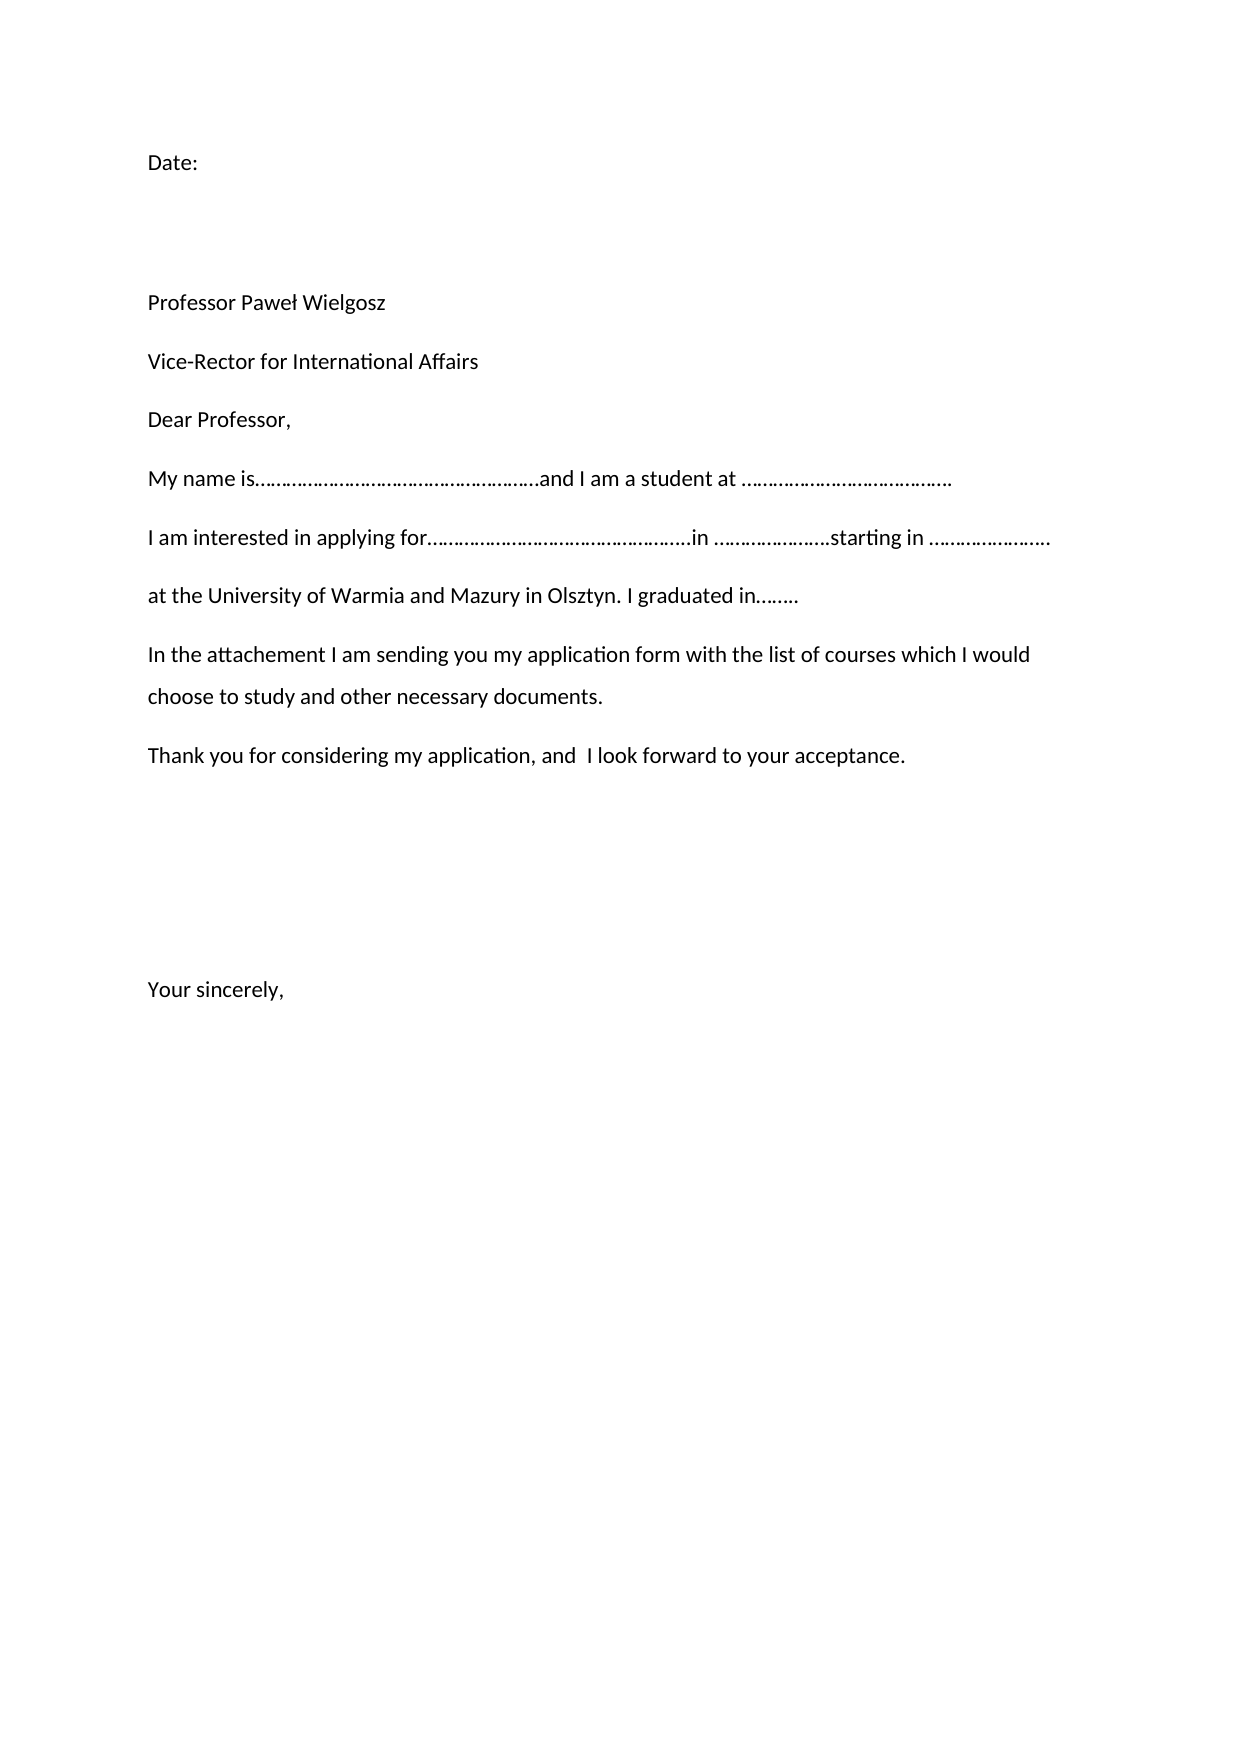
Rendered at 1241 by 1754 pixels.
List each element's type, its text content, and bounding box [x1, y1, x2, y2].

text Date: [148, 148, 1093, 176]
text Thank you for considering my application, and I look forward to your acceptance. [148, 741, 1093, 769]
text Vice-Rector for International Affairs [148, 347, 1093, 375]
text I am interested in applying for…………………………………………..in ………………….starting in ………………….. [148, 523, 1093, 551]
text In the attachement I am sending you my application form with the list of courses which I would choose to study and other necessary documents. [148, 640, 1093, 710]
text Dear Professor, [148, 406, 1093, 433]
text at the University of Warmia and Mazury in Olsztyn. I graduated in…….. [148, 581, 1093, 609]
text Professor Paweł Wielgosz [148, 288, 1093, 316]
text My name is………………………………………………and I am a student at …………………………………. [148, 464, 1093, 492]
text Your sincerely, [148, 975, 1093, 1003]
